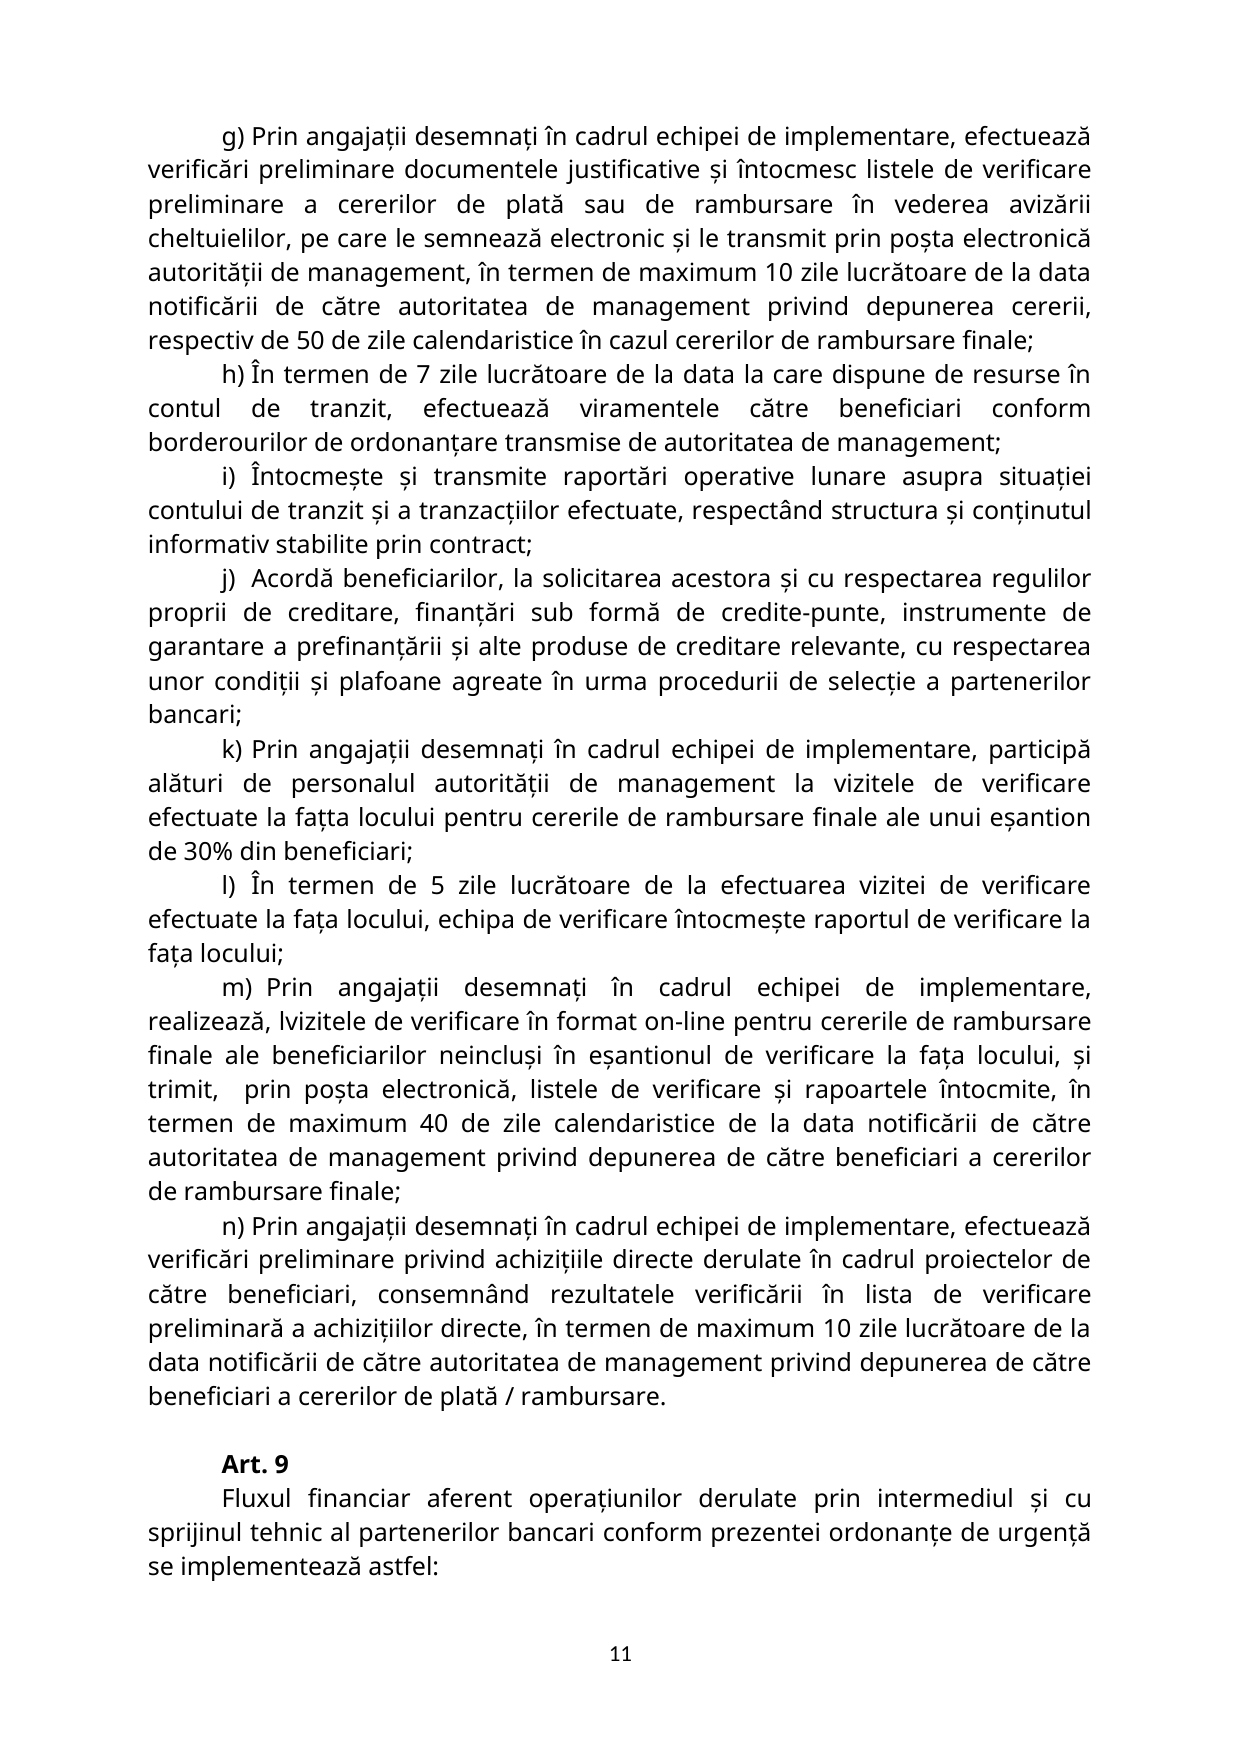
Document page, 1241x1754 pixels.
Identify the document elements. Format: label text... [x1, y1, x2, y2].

list Prin angajații desemnați în cadrul echipei de implementare, efectuează verificări preliminare privind achizițiile directe derulate în cadrul proiectelor de către beneficiari, consemnând rezultatele verificării în lista de verificare preliminară a achizițiilor directe, în termen de maximum 10 zile lucrătoare de la data notificării de către autoritatea de management privind depunerea de către beneficiari a cererilor de plată / rambursare. [148, 1208, 1093, 1412]
list Prin angajații desemnați în cadrul echipei de implementare, efectuează verificări preliminare documentele justificative și întocmesc listele de verificare preliminare a cererilor de plată sau de rambursare în vederea avizării cheltuielilor, pe care le semnează electronic și le transmit prin poșta electronică autorității de management, în termen de maximum 10 zile lucrătoare de la data notificării de către autoritatea de management privind depunerea cererii, respectiv de 50 de zile calendaristice în cazul cererilor de rambursare finale; [148, 118, 1093, 357]
list Întocmește și transmite raportări operative lunare asupra situației contului de tranzit și a tranzacțiilor efectuate, respectând structura și conținutul informativ stabilite prin contract; [148, 459, 1093, 561]
list Prin angajații desemnați în cadrul echipei de implementare, participă alături de personalul autorității de management la vizitele de verificare efectuate la fațta locului pentru cererile de rambursare finale ale unui eșantion de 30% din beneficiari; [148, 731, 1093, 867]
list Prin angajații desemnați în cadrul echipei de implementare, realizează, lvizitele de verificare în format on-line pentru cererile de rambursare finale ale beneficiarilor neincluși în eșantionul de verificare la fața locului, și trimit, prin poșta electronică, listele de verificare și rapoartele întocmite, în termen de maximum 40 de zile calendaristice de la data notificării de către autoritatea de management privind depunerea de către beneficiari a cererilor de rambursare finale; [148, 970, 1093, 1208]
list În termen de 7 zile lucrătoare de la data la care dispune de resurse în contul de tranzit, efectuează viramentele către beneficiari conform borderourilor de ordonanțare transmise de autoritatea de management; [148, 357, 1093, 459]
list Acordă beneficiarilor, la solicitarea acestora și cu respectarea regulilor proprii de creditare, finanțări sub formă de credite-punte, instrumente de garantare a prefinanțării și alte produse de creditare relevante, cu respectarea unor condiții și plafoane agreate în urma procedurii de selecție a partenerilor bancari; [148, 561, 1093, 731]
text Art. 9 [148, 1447, 1093, 1481]
text Fluxul financiar aferent operațiunilor derulate prin intermediul și cu sprijinul tehnic al partenerilor bancari conform prezentei ordonanțe de urgență se implementează astfel: [148, 1481, 1093, 1583]
list În termen de 5 zile lucrătoare de la efectuarea vizitei de verificare efectuate la fața locului, echipa de verificare întocmește raportul de verificare la fața locului; [148, 867, 1093, 970]
